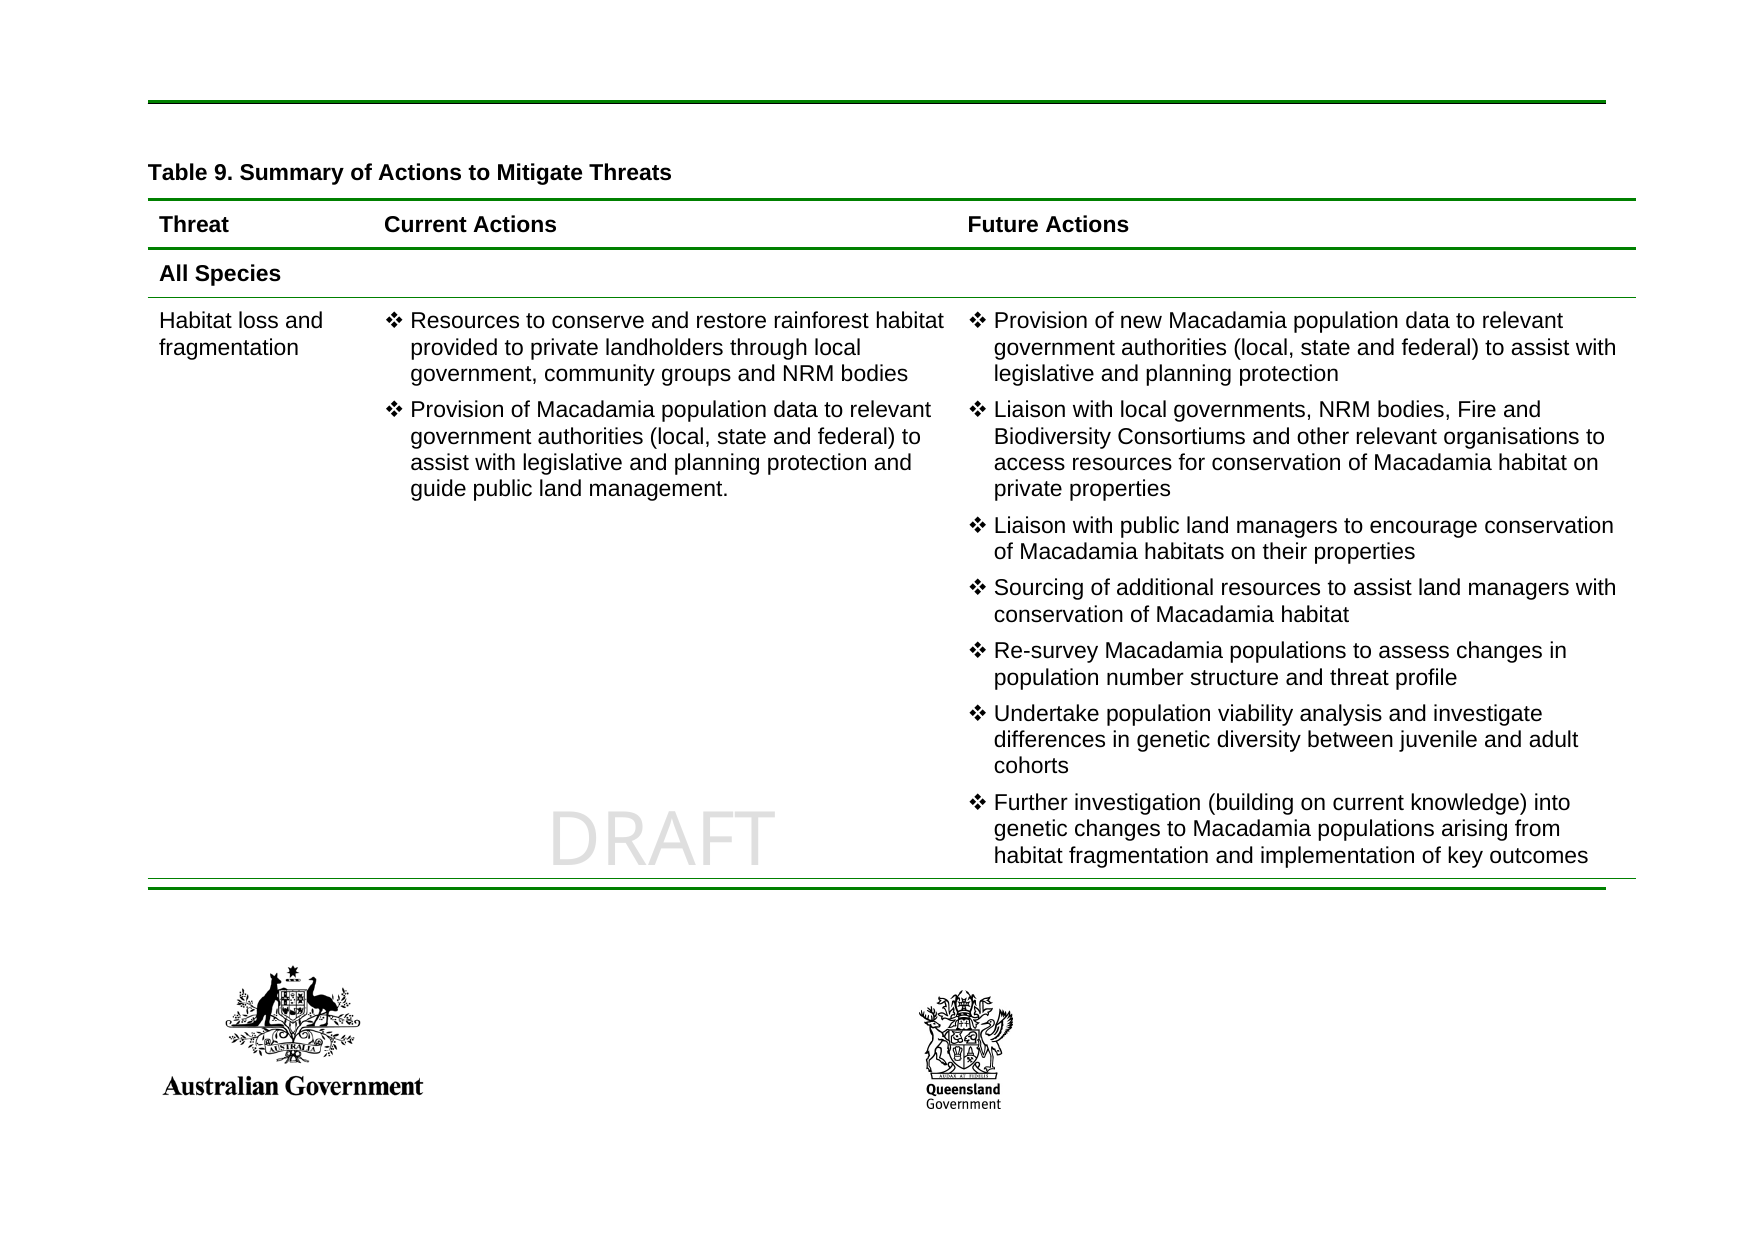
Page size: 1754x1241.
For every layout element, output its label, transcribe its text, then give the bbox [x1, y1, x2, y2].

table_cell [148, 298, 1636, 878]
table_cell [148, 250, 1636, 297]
text Table 9. Summary of Actions to Mitigate Threats [148, 159, 1606, 185]
picture [919, 990, 1013, 1109]
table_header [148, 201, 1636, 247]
